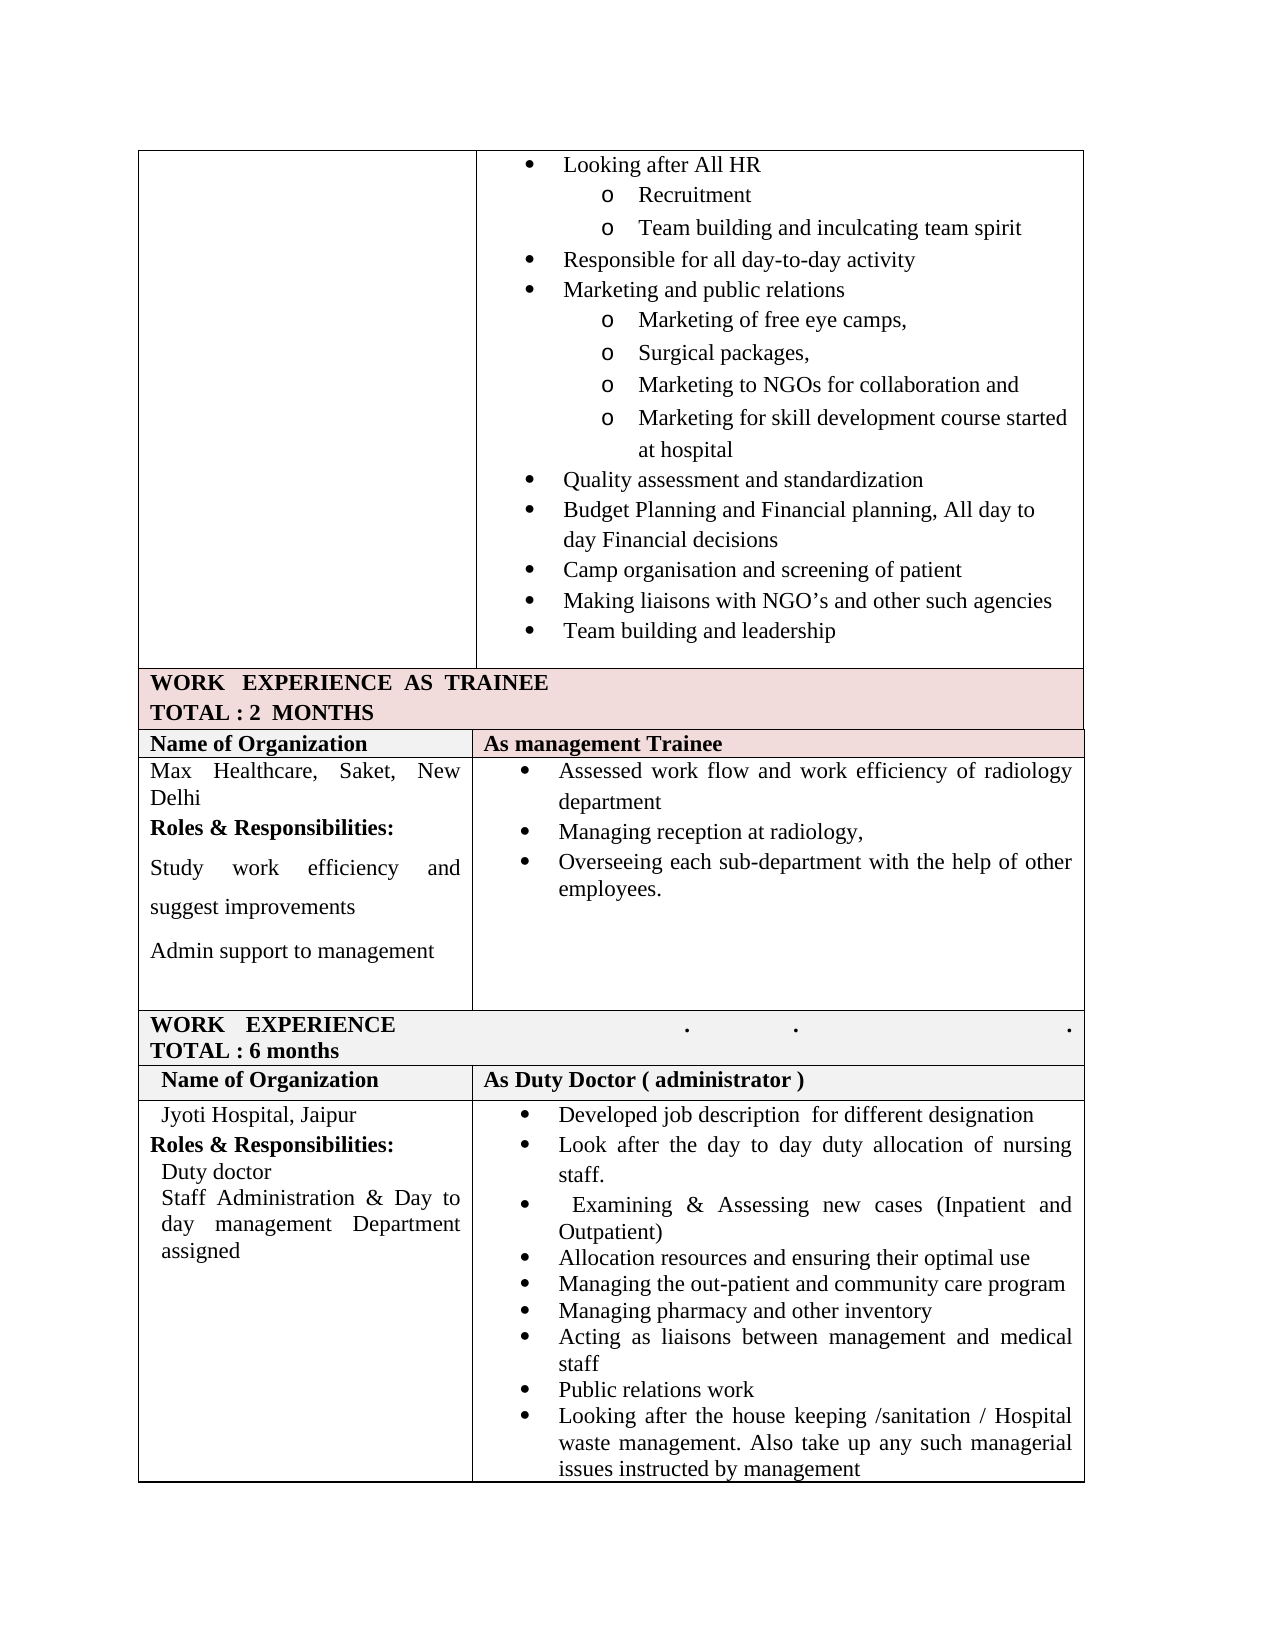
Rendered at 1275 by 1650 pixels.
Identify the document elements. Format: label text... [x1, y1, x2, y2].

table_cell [139, 151, 476, 668]
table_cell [477, 151, 1083, 668]
table_cell Assessed work flow and work efficiency of radiology department Managing reception at radiology, Overseeing each sub-department with the help of other employees. [473, 758, 1084, 1009]
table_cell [473, 1101, 1084, 1481]
table_cell Name of Organization [139, 730, 472, 757]
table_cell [139, 1101, 472, 1481]
table_cell As management Trainee [473, 730, 1084, 757]
table_cell Name of Organization [139, 1066, 472, 1100]
table_cell WORK EXPERIENCE . . . TOTAL : 6 months [139, 1011, 1084, 1065]
table_cell Max Healthcare, Saket, New Delhi Roles & Responsibilities: Study work efficiency and suggest improvements Admin support to management [139, 758, 472, 1009]
table_cell WORK EXPERIENCE AS TRAINEE TOTAL : 2 MONTHS [139, 669, 1083, 729]
table_cell As Duty Doctor ( administrator ) [473, 1066, 1084, 1100]
